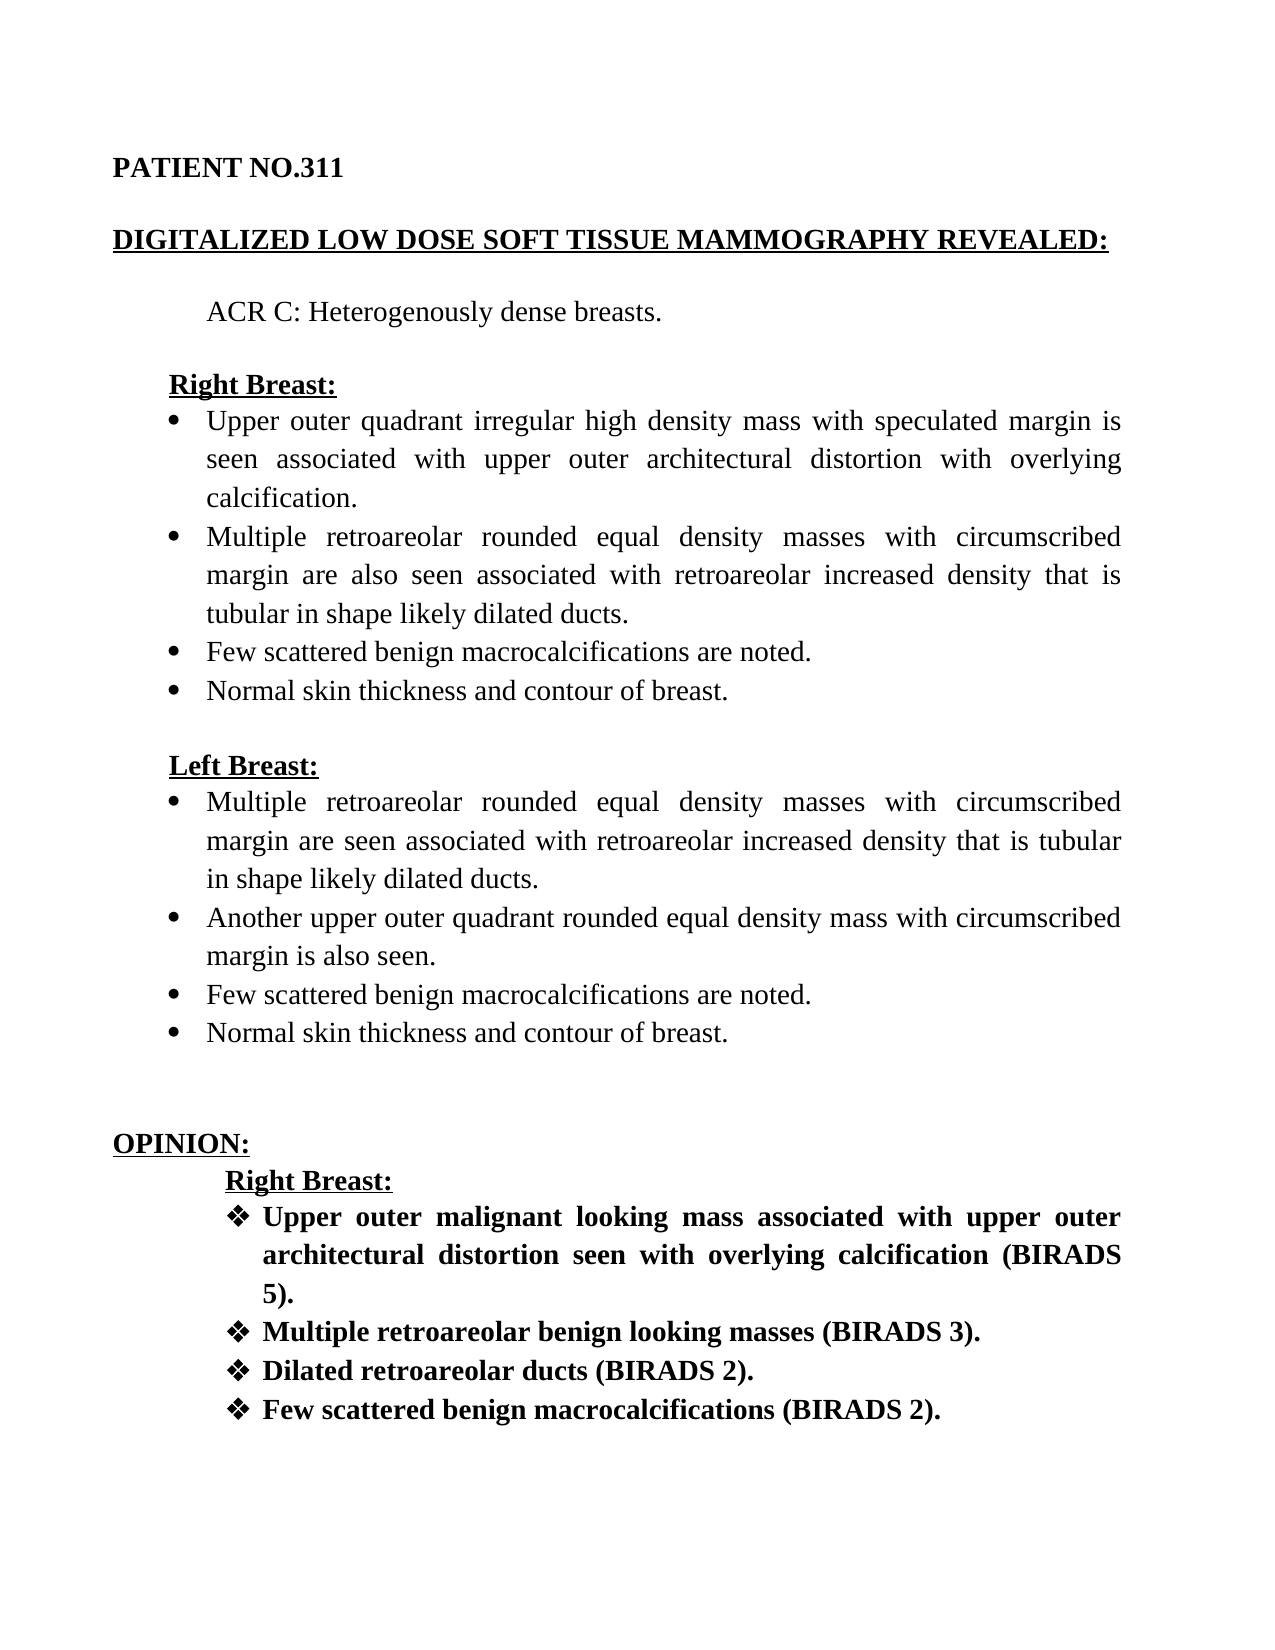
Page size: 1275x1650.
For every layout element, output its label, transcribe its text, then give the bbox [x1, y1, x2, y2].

list Few scattered benign macrocalcifications are noted. [169, 977, 1122, 1011]
text Left Breast: [169, 748, 1122, 781]
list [225, 1392, 1122, 1426]
list Upper outer quadrant irregular high density mass with speculated margin is seen associated with upper outer architectural distortion with overlying calcification. [169, 403, 1122, 514]
list Multiple retroareolar benign looking masses (BIRADS 3). [225, 1314, 1122, 1348]
list Multiple retroareolar rounded equal density masses with circumscribed margin are also seen associated with retroareolar increased density that is tubular in shape likely dilated ducts. [169, 519, 1122, 629]
list Normal skin thickness and contour of breast. [169, 673, 1122, 707]
list Dilated retroareolar ducts (BIRADS 2). [225, 1353, 1122, 1387]
list Few scattered benign macrocalcifications are noted. [169, 634, 1122, 668]
list Normal skin thickness and contour of breast. [169, 1016, 1122, 1049]
text PATIENT NO.311 [112, 150, 1122, 183]
list Upper outer malignant looking mass associated with upper outer architectural distortion seen with overlying calcification (BIRADS 5). [225, 1199, 1122, 1309]
text Right Breast: [169, 367, 1122, 400]
text ACR C: Heterogenously dense breasts. [206, 294, 1122, 328]
text DIGITALIZED LOW DOSE SOFT TISSUE MAMMOGRAPHY REVEALED: [112, 222, 1122, 256]
text Right Breast: [150, 1163, 1122, 1196]
list Another upper outer quadrant rounded equal density mass with circumscribed margin is also seen. [169, 900, 1122, 972]
text OPINION: [112, 1127, 1122, 1160]
list Multiple retroareolar rounded equal density masses with circumscribed margin are seen associated with retroareolar increased density that is tubular in shape likely dilated ducts. [169, 784, 1122, 895]
